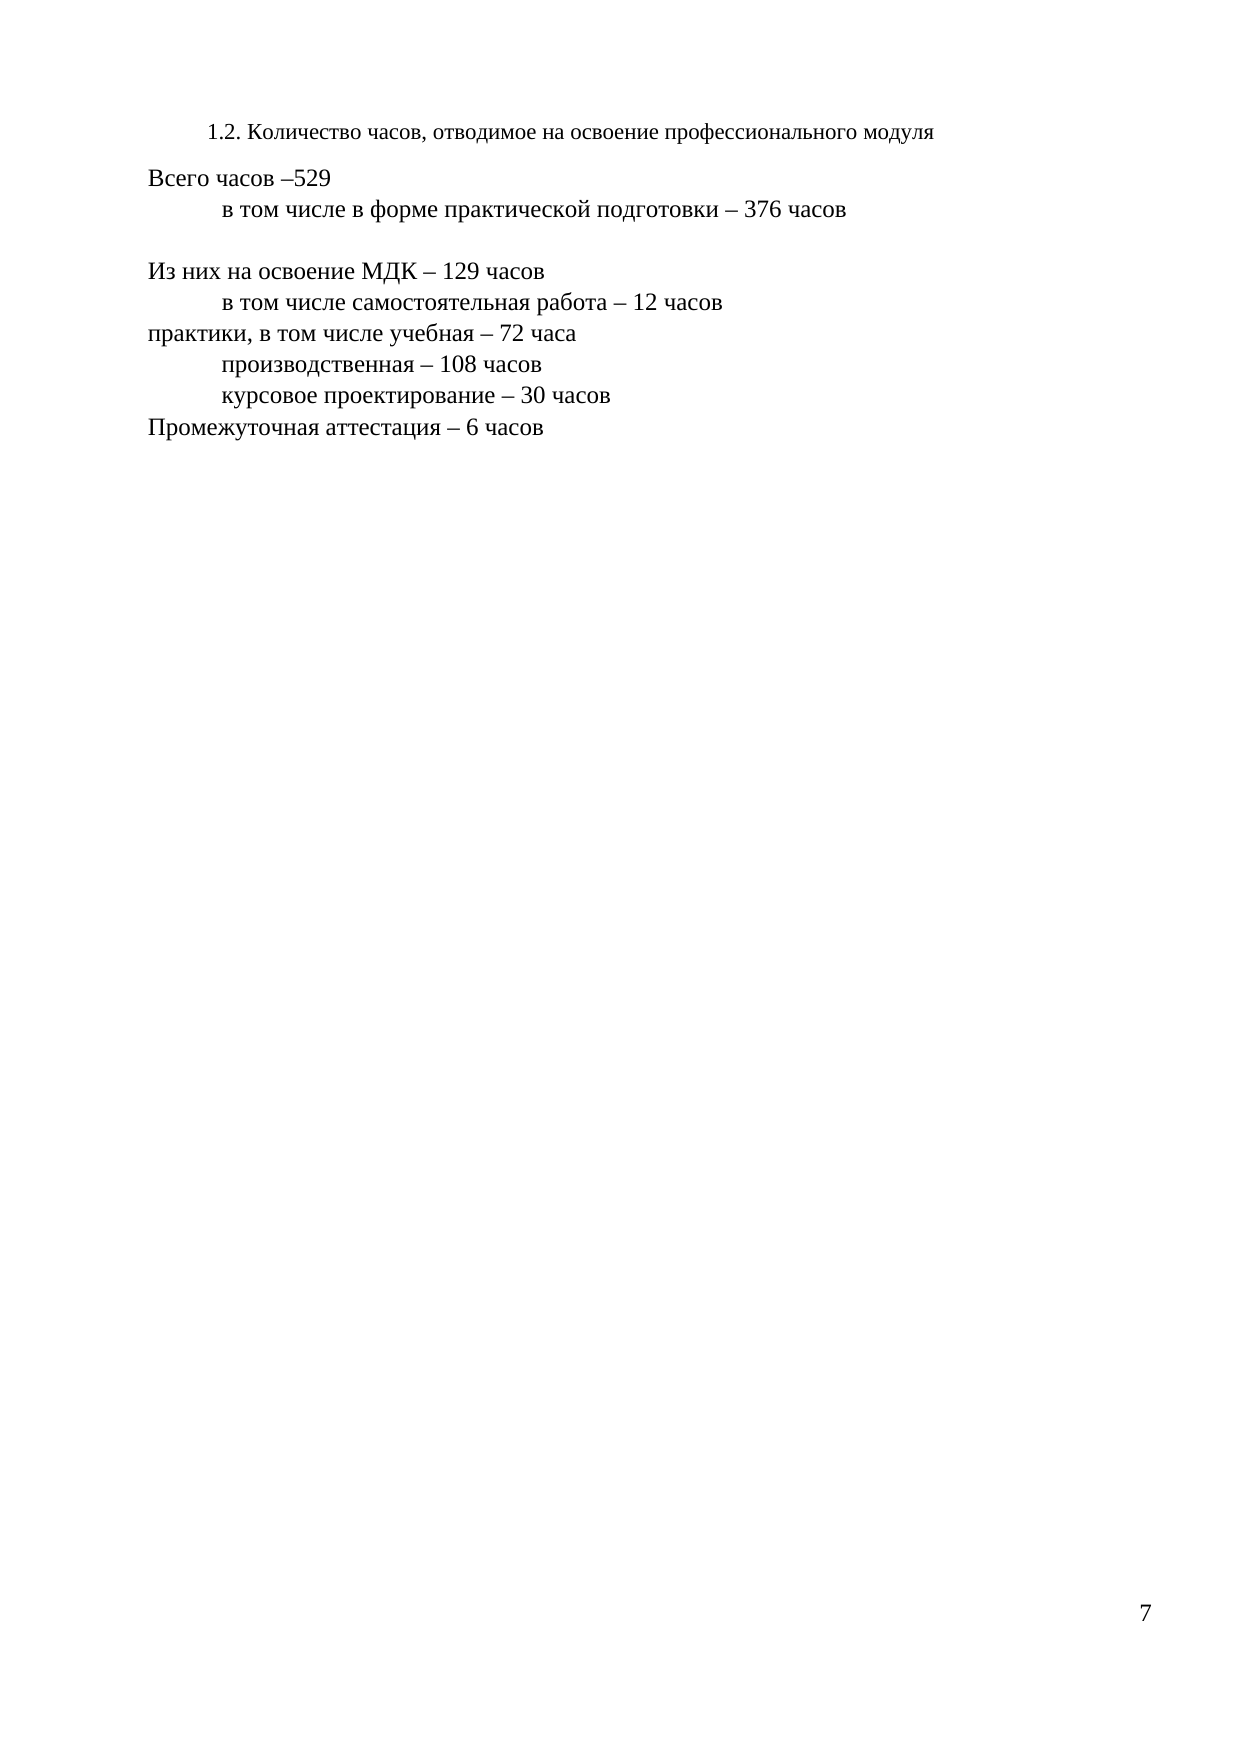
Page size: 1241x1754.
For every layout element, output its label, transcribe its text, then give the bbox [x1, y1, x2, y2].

text Из них на освоение МДК – 129 часов [148, 256, 1152, 285]
text производственная – 108 часов [148, 349, 1152, 378]
text 1.2. Количество часов, отводимое на освоение профессионального модуля [148, 118, 1152, 144]
text Всего часов –529 [148, 163, 1152, 192]
text в том числе в форме практической подготовки – 376 часов [148, 194, 1152, 223]
text курсовое проектирование – 30 часов [148, 381, 1152, 409]
text в том числе самостоятельная работа – 12 часов [148, 287, 1152, 316]
text Промежуточная аттестация – 6 часов [148, 412, 1152, 440]
text практики, в том числе учебная – 72 часа [148, 318, 1152, 347]
